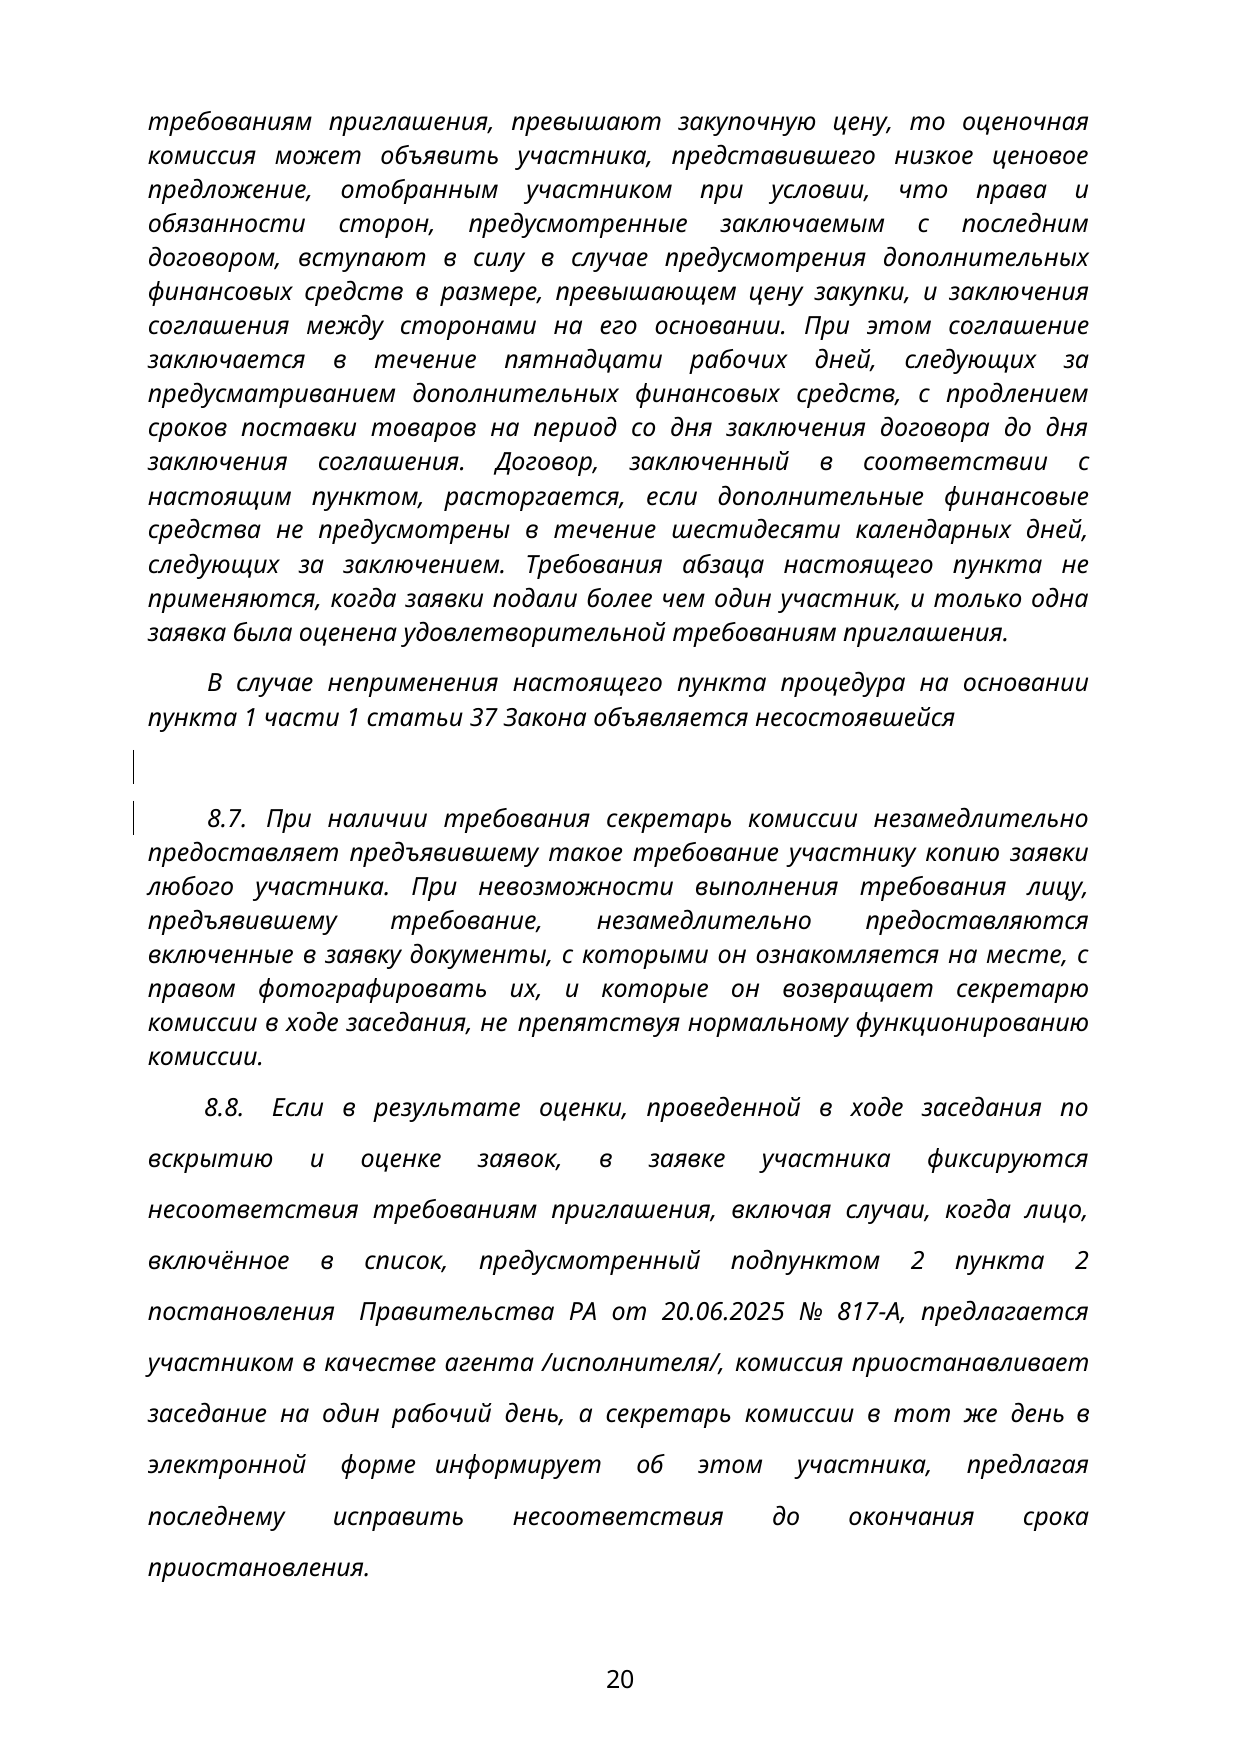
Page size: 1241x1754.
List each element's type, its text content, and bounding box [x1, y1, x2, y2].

text В случае неприменения настоящего пункта процедура на основании пункта 1 части 1 статьи 37 Закона объявляется несостоявшейся [148, 665, 1092, 733]
text 8.8. Если в результате оценки, проведенной в ходе заседания по вскрытию и оценке заявок, в заявке участника фиксируются несоответствия требованиям приглашения, включая случаи, когда лицо, включённое в список, предусмотренный подпунктом 2 пункта 2 постановления Правительства РА от 20.06.2025 № 817-А, предлагается участником в качестве агента /исполнителя/, комиссия приостанавливает заседание на один рабочий день, а секретарь комиссии в тот же день в электронной форме информирует об этом участника, предлагая последнему исправить несоответствия до окончания срока приостановления. [148, 1090, 1092, 1583]
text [148, 103, 1092, 648]
text 8.7. При наличии требования секретарь комиссии незамедлительно предоставляет предъявившему такое требование участнику копию заявки любого участника. При невозможности выполнения требования лицу, предъявившему требование, незамедлительно предоставляются включенные в заявку документы, с которыми он ознакомляется на месте, с правом фотографировать их, и которые он возвращает секретарю комиссии в ходе заседания, не препятствуя нормальному функционированию комиссии. [148, 801, 1092, 1073]
